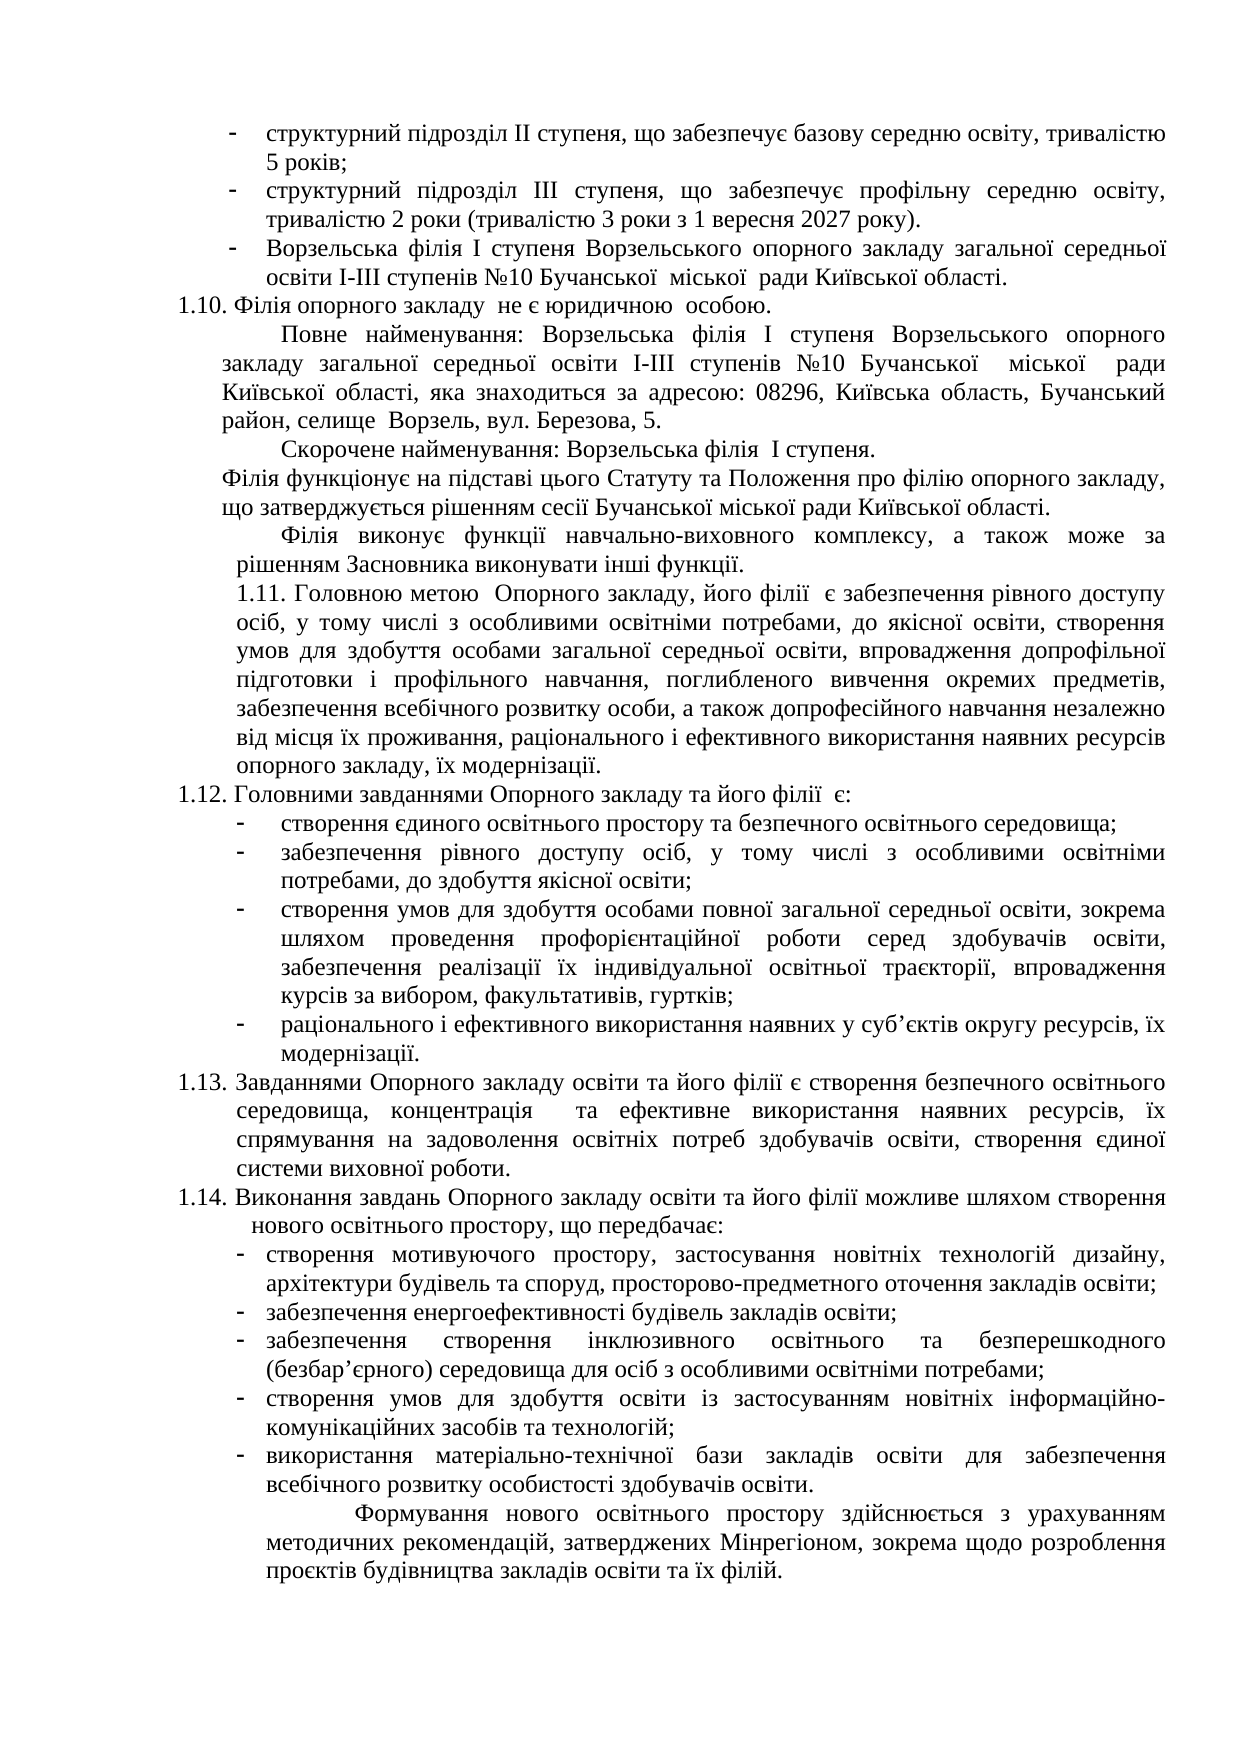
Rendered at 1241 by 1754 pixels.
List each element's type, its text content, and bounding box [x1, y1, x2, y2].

text Філія виконує функції навчально-виховного комплексу, а також може за рішенням Засновника виконувати інші функції. [236, 521, 1167, 578]
list раціонального і ефективного використання наявних у суб’єктів округу ресурсів, їх модернізації. [236, 1009, 1167, 1067]
text 1.10. Філія опорного закладу не є юридичною особою. [177, 291, 1167, 319]
list забезпечення створення інклюзивного освітнього та безперешкодного (безбар’єрного) середовища для осіб з особливими освітніми потребами; [236, 1326, 1167, 1383]
list забезпечення рівного доступу осіб, у тому числі з особливими освітніми потребами, до здобуття якісної освіти; [236, 837, 1167, 894]
list використання матеріально-технічної бази закладів освіти для забезпечення всебічного розвитку особистості здобувачів освіти. [236, 1441, 1167, 1498]
list створення єдиного освітнього простору та безпечного освітнього середовища; [236, 808, 1167, 837]
list структурний підрозділ ІІ ступеня, що забезпечує базову середню освіту, тривалістю 5 років; [228, 118, 1167, 176]
list створення умов для здобуття освіти із застосуванням новітніх інформаційно-комунікаційних засобів та технологій; [236, 1383, 1167, 1441]
list забезпечення енергоефективності будівель закладів освіти; [236, 1297, 1167, 1326]
text Філія функціонує на підставі цього Статуту та Положення про філію опорного закладу, що затверджується рішенням сесії Бучанської міської ради Київської області. [222, 463, 1167, 521]
list створення мотивуючого простору, застосування новітніх технологій дизайну, архітектури будівель та споруд, просторово-предметного оточення закладів освіти; [236, 1239, 1167, 1297]
text Скорочене найменування: Ворзельська філія І ступеня. [222, 434, 1167, 463]
list Ворзельська філія І ступеня Ворзельського опорного закладу загальної середньої освіти І-ІІІ ступенів №10 Бучанської міської ради Київської області. [228, 233, 1167, 291]
text 1.13. Завданнями Опорного закладу освіти та його філії є створення безпечного освітнього середовища, концентрація та ефективне використання наявних ресурсів, їх спрямування на задоволення освітніх потреб здобувачів освіти, створення єдиної системи виховної роботи. [177, 1067, 1167, 1182]
list структурний підрозділ ІІІ ступеня, що забезпечує профільну середню освіту, тривалістю 2 роки (тривалістю 3 роки з 1 вересня 2027 року). [228, 176, 1167, 233]
text Формування нового освітнього простору здійснюється з урахуванням методичних рекомендацій, затверджених Мінрегіоном, зокрема щодо розроблення проєктів будівництва закладів освіти та їх філій. [266, 1498, 1167, 1584]
text 1.12. Головними завданнями Опорного закладу та його філії є: [177, 779, 1167, 808]
text Повне найменування: Ворзельська філія І ступеня Ворзельського опорного закладу загальної середньої освіти І-ІІІ ступенів №10 Бучанської міської ради Київської області, яка знаходиться за адресою: 08296, Київська область, Бучанський район, селище Ворзель, вул. Березова, 5. [222, 319, 1167, 434]
list створення умов для здобуття особами повної загальної середньої освіти, зокрема шляхом проведення профорієнтаційної роботи серед здобувачів освіти, забезпечення реалізації їх індивідуальної освітньої траєкторії, впровадження курсів за вибором, факультативів, гуртків; [236, 894, 1167, 1009]
text 1.14. Виконання завдань Опорного закладу освіти та його філії можливе шляхом створення нового освітнього простору, що передбачає: [177, 1182, 1167, 1239]
text 1.11. Головною метою Опорного закладу, його філії є забезпечення рівного доступу осіб, у тому числі з особливими освітніми потребами, до якісної освіти, створення умов для здобуття особами загальної середньої освіти, впровадження допрофільної підготовки і профільного навчання, поглибленого вивчення окремих предметів, забезпечення всебічного розвитку особи, а також допрофесійного навчання незалежно від місця їх проживання, раціонального і ефективного використання наявних ресурсів опорного закладу, їх модернізації. [236, 578, 1167, 779]
